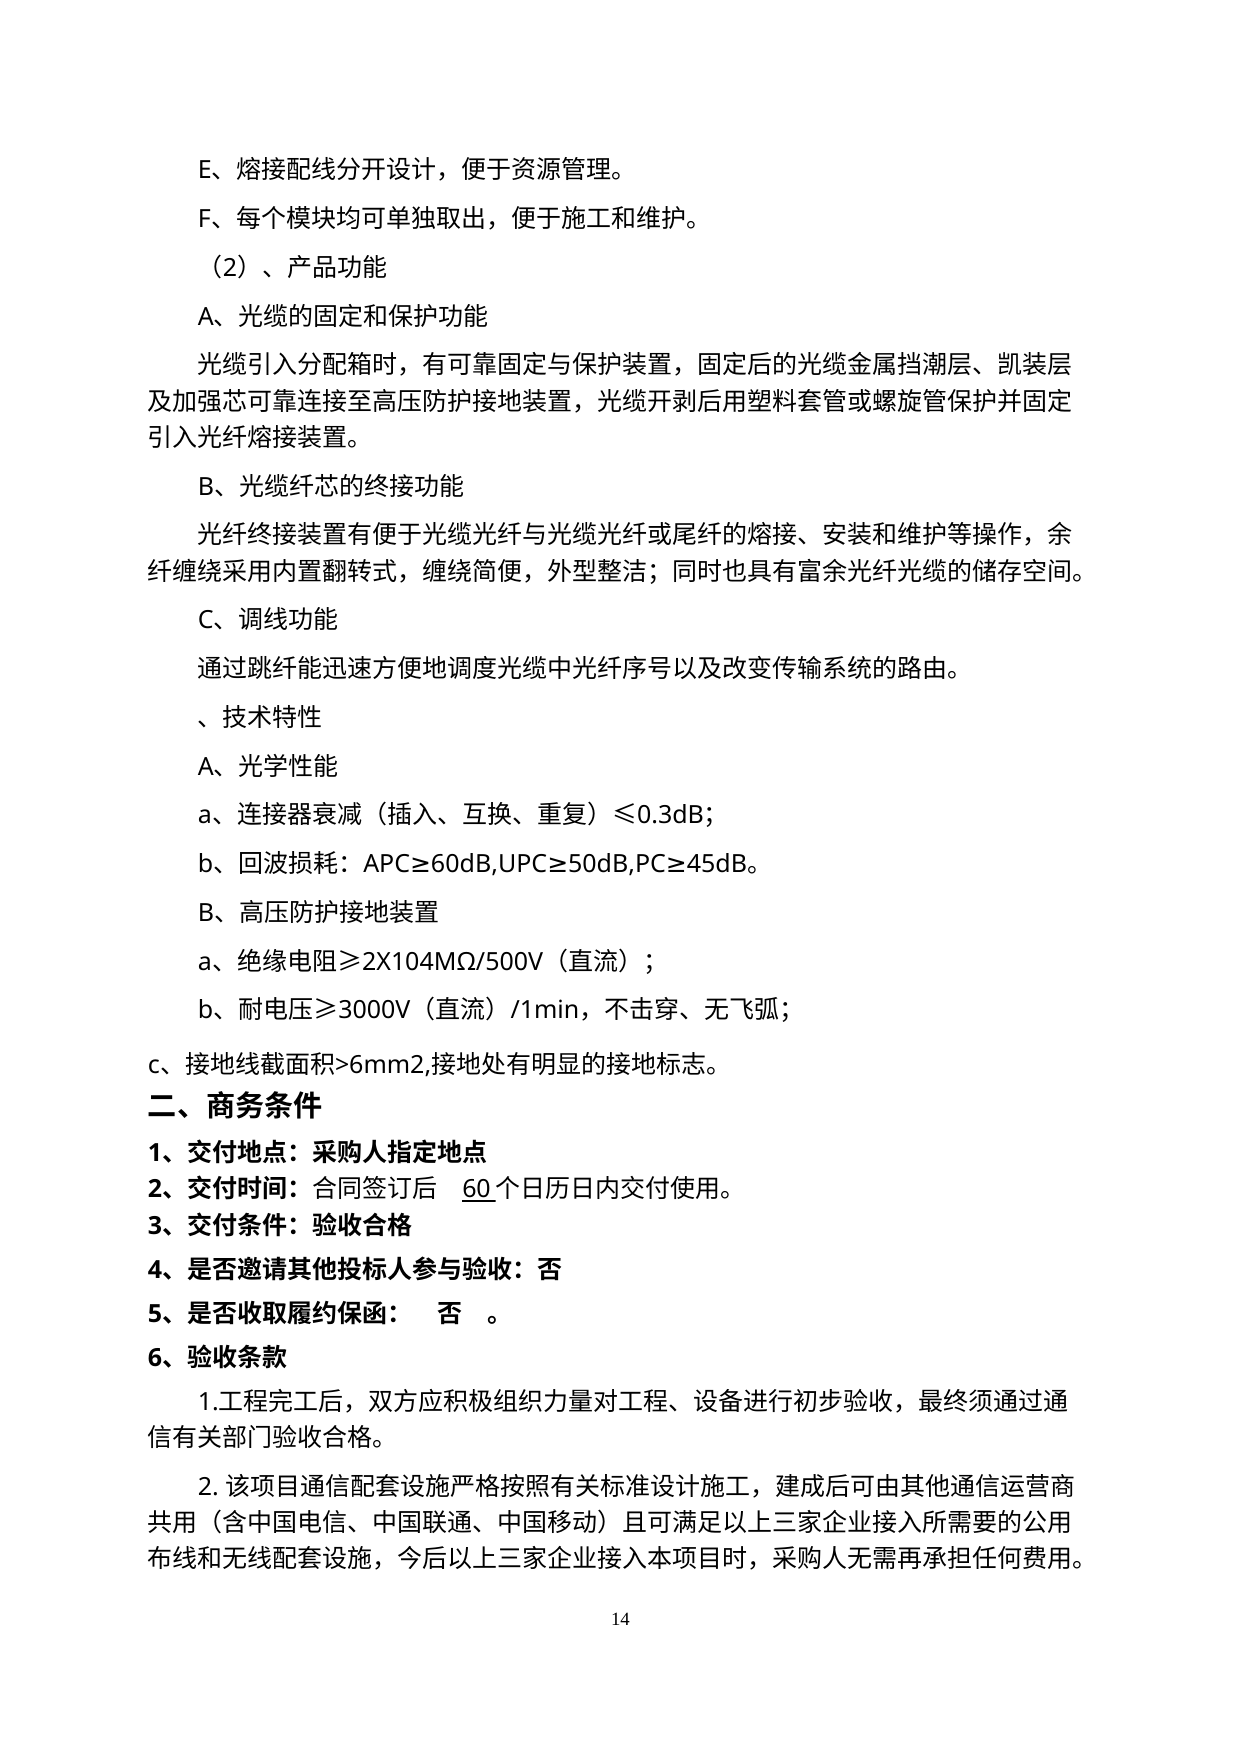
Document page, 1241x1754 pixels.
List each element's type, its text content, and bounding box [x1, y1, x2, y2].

text b、耐电压≥3000V（直流）/1min，不击穿、无飞弧； [148, 990, 1092, 1026]
text 6、验收条款 [148, 1337, 1092, 1373]
text 5、是否收取履约保函： 否 。 [148, 1293, 1092, 1329]
text 1、交付地点：采购人指定地点 2、交付时间：合同签订后 60个日历日内交付使用。 3、交付条件：验收合格 [148, 1133, 1092, 1241]
text F、每个模块均可单独取出，便于施工和维护。 [148, 199, 1092, 235]
text E、熔接配线分开设计，便于资源管理。 [148, 150, 1092, 186]
text 二、商务条件 [148, 1082, 1092, 1125]
text a、绝缘电阻≥2X104MΩ/500V（直流）； [148, 941, 1092, 977]
text 光缆引入分配箱时，有可靠固定与保护装置，固定后的光缆金属挡潮层、凯装层及加强芯可靠连接至高压防护接地装置，光缆开剥后用塑料套管或螺旋管保护并固定引入光纤熔接装置。 [148, 345, 1092, 454]
text 光纤终接装置有便于光缆光纤与光缆光纤或尾纤的熔接、安装和维护等操作，余纤缠绕采用内置翻转式，缠绕简便，外型整洁；同时也具有富余光纤光缆的储存空间。 [148, 515, 1092, 587]
text （2）、产品功能 [148, 247, 1092, 284]
text B、光缆纤芯的终接功能 [148, 466, 1092, 502]
text C、调线功能 [148, 600, 1092, 636]
text B、高压防护接地装置 [148, 892, 1092, 929]
text a、连接器衰减（插入、互换、重复）≤0.3dB； [148, 795, 1092, 831]
list 、技术特性 [148, 697, 1092, 734]
text 2. 该项目通信配套设施严格按照有关标准设计施工，建成后可由其他通信运营商共用（含中国电信、中国联通、中国移动）且可满足以上三家企业接入所需要的公用布线和无线配套设施，今后以上三家企业接入本项目时，采购人无需再承担任何费用。 [148, 1466, 1092, 1575]
text b、回波损耗：APC≥60dB,UPC≥50dB,PC≥45dB。 [148, 844, 1092, 880]
text 4、是否邀请其他投标人参与验收：否 [148, 1249, 1092, 1285]
text 1.工程完工后，双方应积极组织力量对工程、设备进行初步验收，最终须通过通信有关部门验收合格。 [148, 1381, 1092, 1454]
text c、接地线截面积>6mm2,接地处有明显的接地标志。 [148, 1039, 1092, 1082]
text A、光学性能 [148, 746, 1092, 782]
text A、光缆的固定和保护功能 [148, 296, 1092, 332]
text 通过跳纤能迅速方便地调度光缆中光纤序号以及改变传输系统的路由。 [148, 649, 1092, 685]
